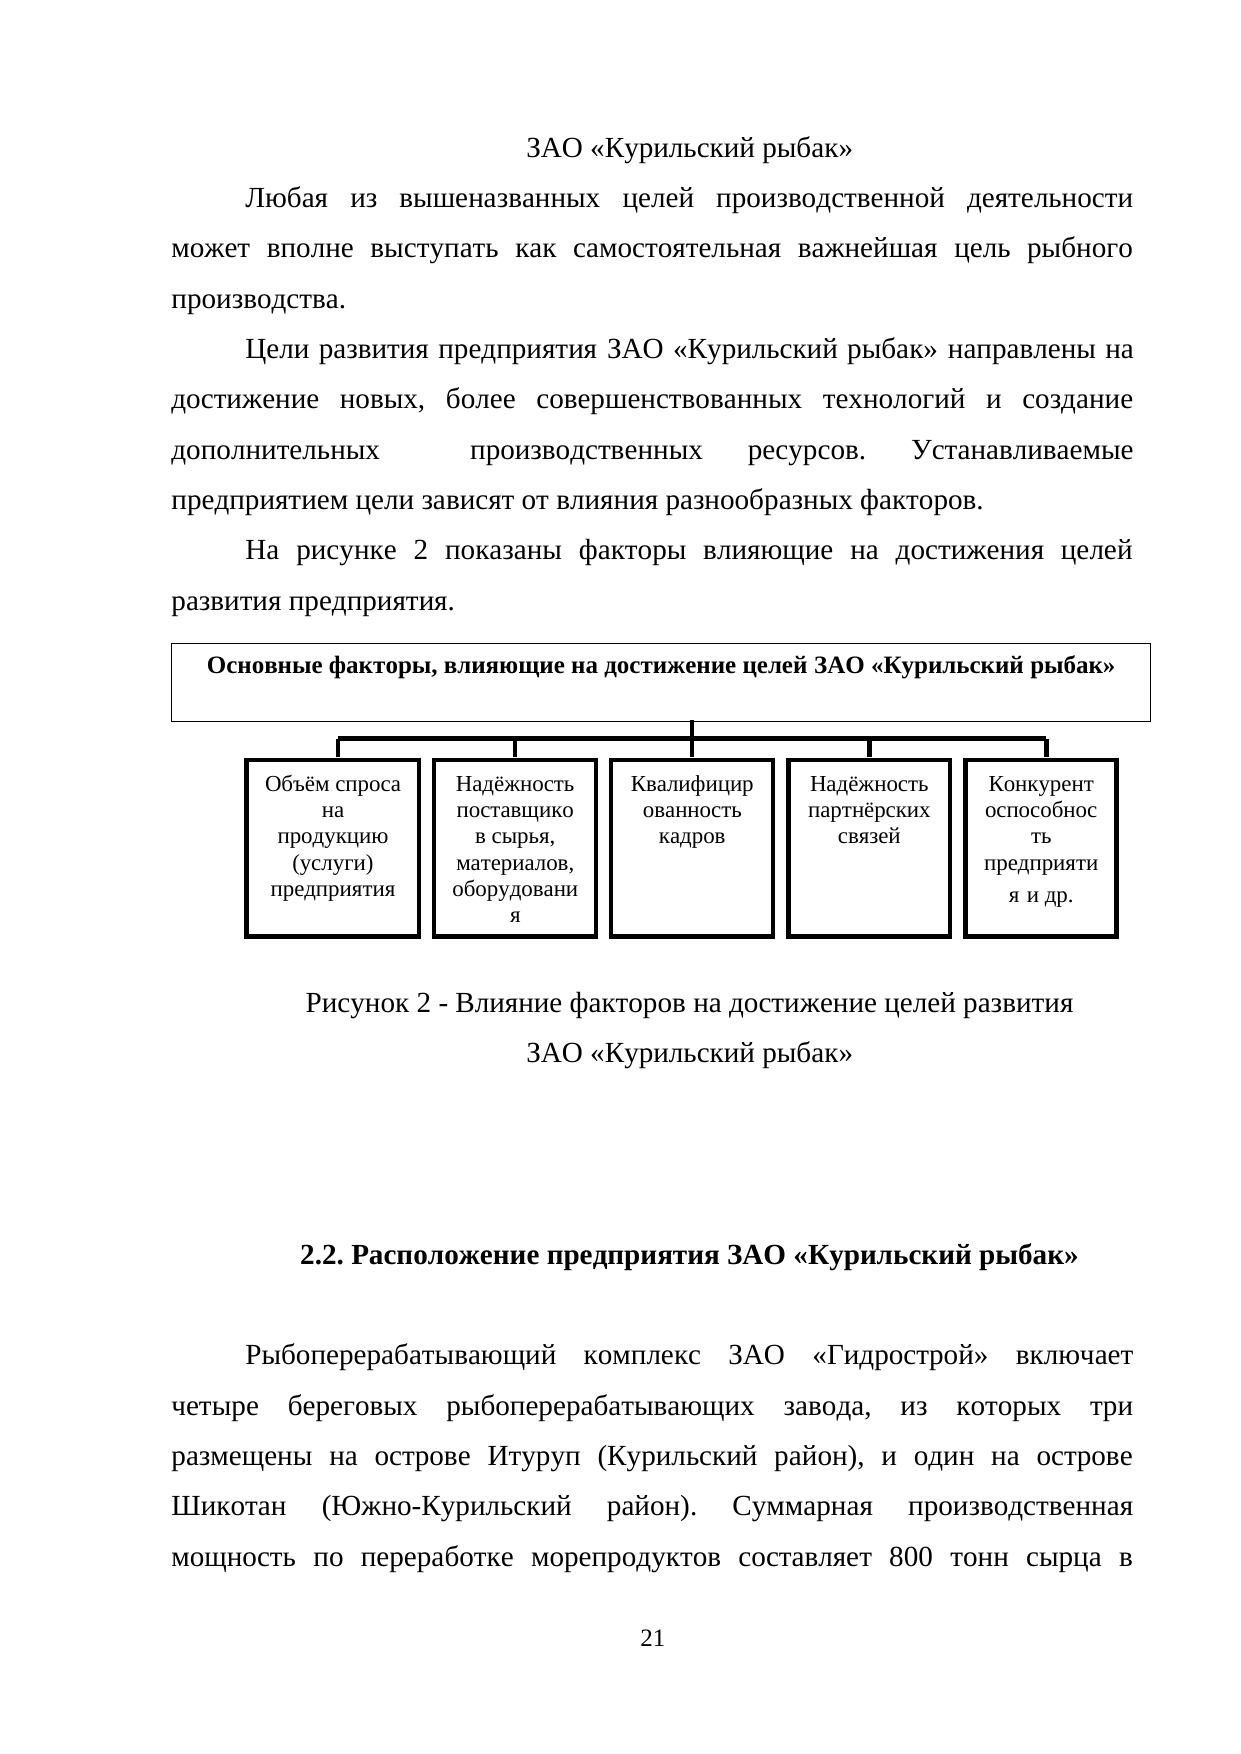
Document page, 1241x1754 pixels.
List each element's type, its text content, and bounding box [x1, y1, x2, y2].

text ЗАО «Курильский рыбак» [171, 130, 1134, 163]
text ЗАО «Курильский рыбак» [171, 1036, 1134, 1069]
text бая из вышеназванных целей производственной деятельности может вполне выступать как самостоятельная важнейшая цель рыбного производства. [171, 180, 1134, 314]
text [171, 1337, 1134, 1572]
text На рисунке 2 показаны факторы влияющие на достижения целей развития предприятия. [171, 532, 1134, 616]
text Рисунок 2 - Влияние факторов на достижение целей развития [171, 985, 1134, 1019]
text Цели развития предприятия ЗАО «Курильский рыбак» направлены на достижение новых, более совершенствованных технологий и создание дополнительных производственных ресурсов. Устанавливаемые предприятием цели зависят от влияния разнообразных факторов. [171, 331, 1134, 516]
text 2.2. Расположение предприятия ЗАО «Курильский рыбак» [171, 1237, 1134, 1270]
